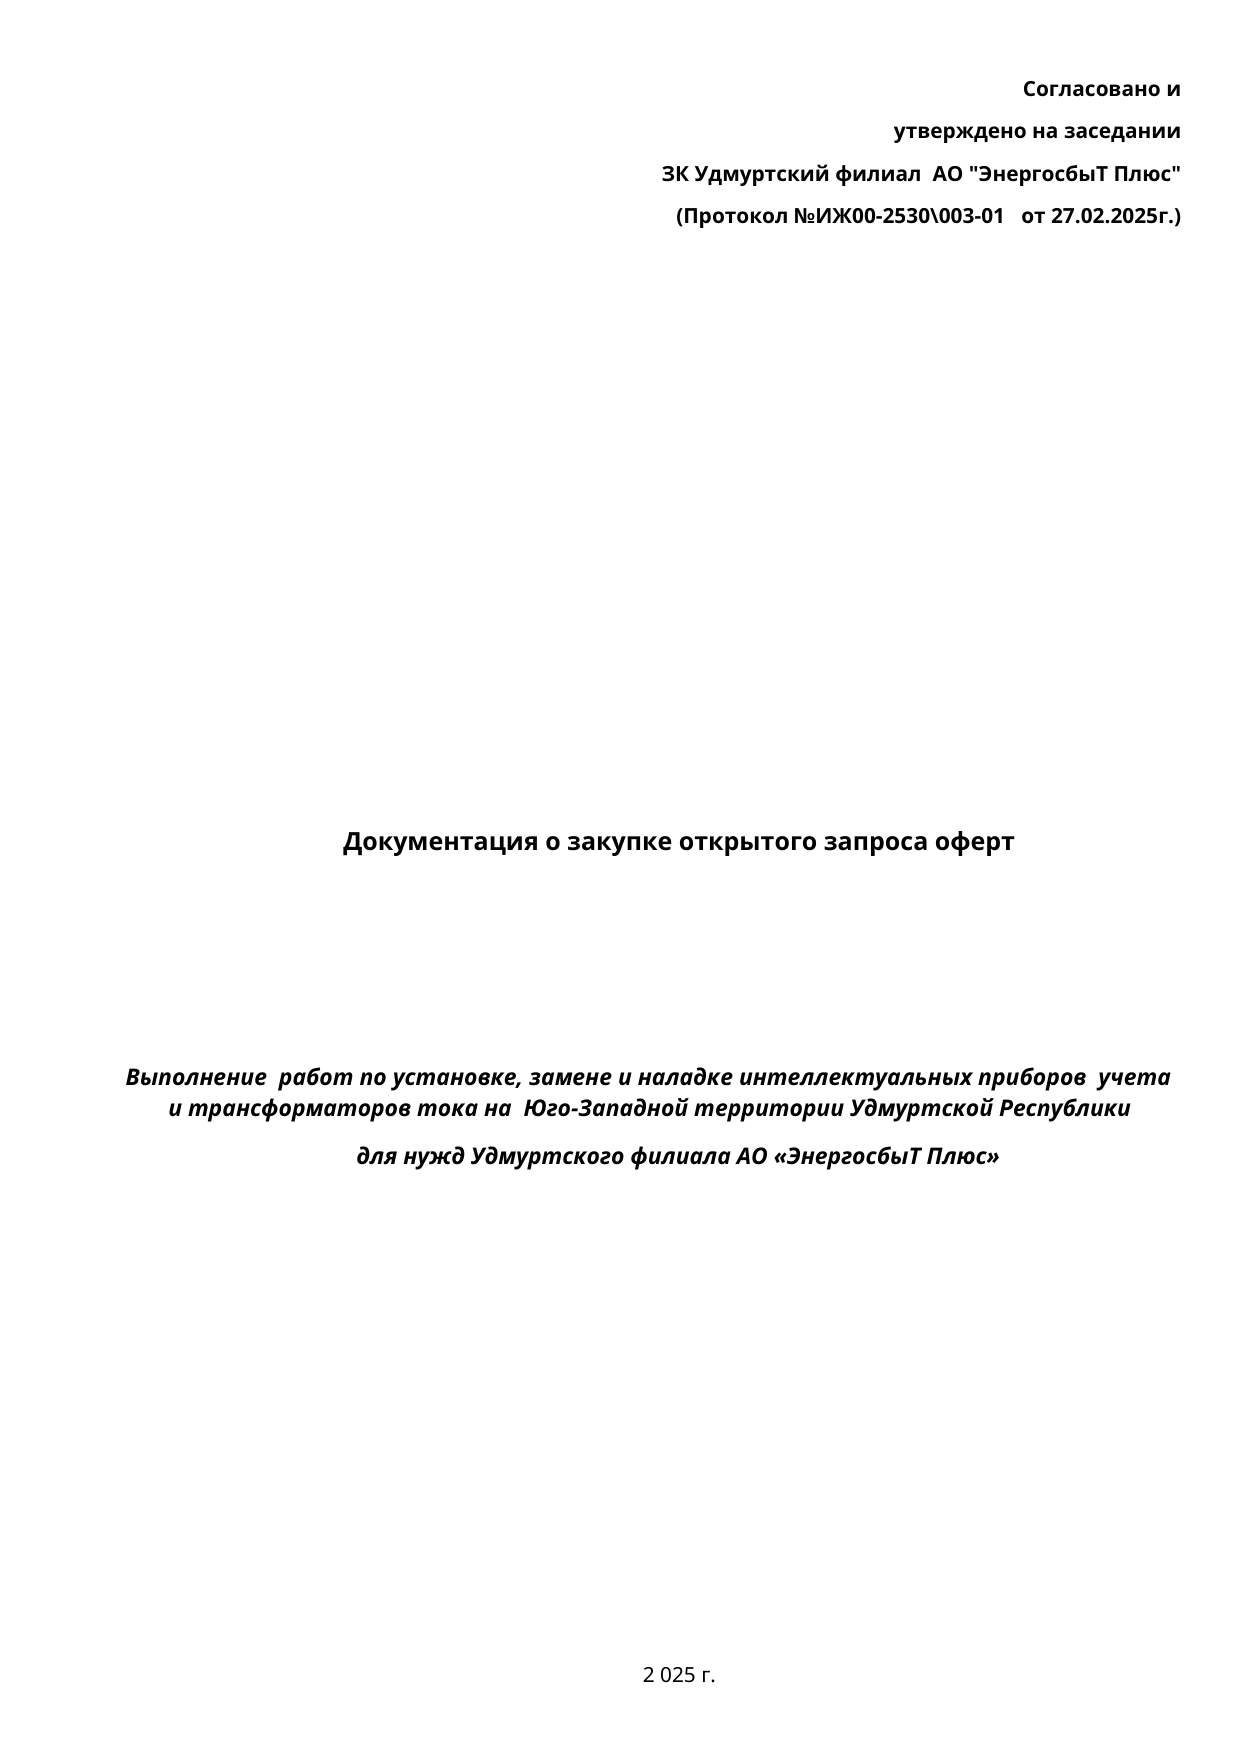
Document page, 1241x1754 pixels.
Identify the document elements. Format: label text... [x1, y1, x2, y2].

text 2 025 г. [118, 1660, 1181, 1688]
text ЗК Удмуртский филиал АО "ЭнергосбыТ Плюс" [474, 159, 1181, 187]
text Документация о закупке открытого запроса оферт [118, 823, 1181, 857]
text (Протокол №ИЖ00-2530\003-01 от 27.02.2025г.) [474, 202, 1181, 230]
text утверждено на заседании [474, 116, 1181, 145]
text Согласовано и [474, 74, 1181, 102]
text Выполнение работ по установке, замене и наладке интеллектуальных приборов учета и трансформаторов тока на Юго-Западной территории Удмуртской Республики [118, 1061, 1181, 1123]
text для нужд Удмуртского филиала АО «ЭнергосбыТ Плюс» [118, 1140, 1181, 1171]
